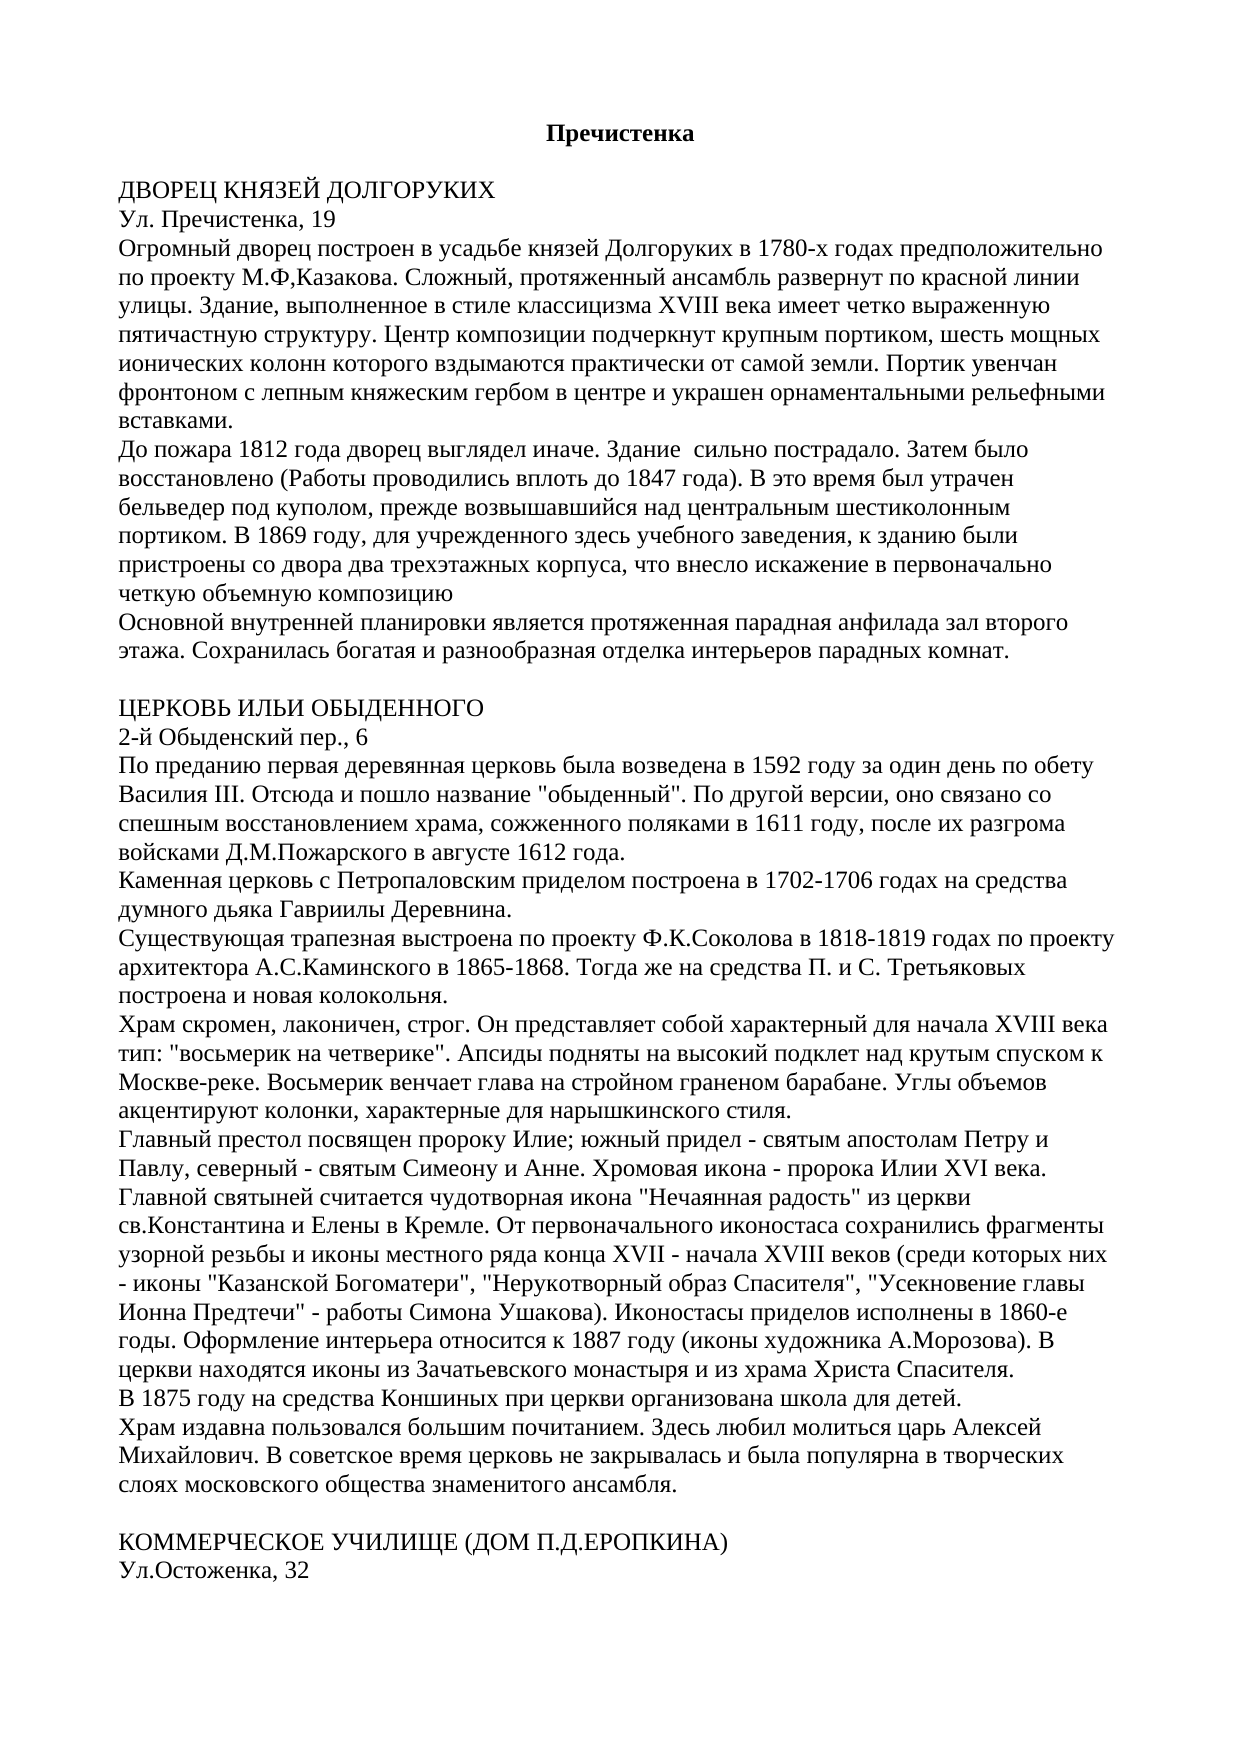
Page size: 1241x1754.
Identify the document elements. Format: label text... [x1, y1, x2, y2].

text Пречистенка [118, 118, 1122, 147]
text Существующая трапезная выстроена по проекту Ф.К.Соколова в 1818-1819 годах по проекту архитектора А.С.Каминского в 1865-1868. Тогда же на средства П. и С. Третьяковых построена и новая колокольня. [118, 923, 1122, 1009]
text Храм издавна пользовался большим почитанием. Здесь любил молиться царь Алексей Михайлович. В советское время церковь не закрывалась и была популярна в творческих слоях московского общества знаменитого ансамбля. [118, 1412, 1122, 1498]
text По преданию первая деревянная церковь была возведена в 1592 году за один день по обету Василия III. Отсюда и пошло название "обыденный". По другой версии, оно связано со спешным восстановлением храма, сожженного поляками в 1611 году, после их разгрома войсками Д.М.Пожарского в августе 1612 года. [118, 751, 1122, 866]
text 2-й Обыденский пер., 6 [118, 722, 1122, 751]
text Каменная церковь с Петропаловским приделом построена в 1702-1706 годах на средства думного дьяка Гавриилы Деревнина. [118, 866, 1122, 923]
text В 1875 году на средства Коншиных при церкви организована школа для детей. [118, 1383, 1122, 1412]
text Главный престол посвящен пророку Илие; южный придел - святым апостолам Петру и Павлу, северный - святым Симеону и Анне. Хромовая икона - пророка Илии XVI века. Главной святыней считается чудотворная икона "Нечаянная радость" из церкви св.Константина и Елены в Кремле. От первоначального иконостаса сохранились фрагменты узорной резьбы и иконы местного ряда конца XVII - начала XVIII веков (среди которых них - иконы "Казанской Богоматери", "Нерукотворный образ Спасителя", "Усекновение главы Ионна Предтечи" - работы Симона Ушакова). Иконостасы приделов исполнены в 1860-е годы. Оформление интерьера относится к 1887 году (иконы художника А.Морозова). В церкви находятся иконы из Зачатьевского монастыря и из храма Христа Спасителя. [118, 1124, 1122, 1383]
text Ул.Остоженка, 32 [118, 1556, 1122, 1584]
text Храм скромен, лаконичен, строг. Он представляет собой характерный для начала XVIII века тип: "восьмерик на четверике". Апсиды подняты на высокий подклет над крутым спуском к Москве-реке. Восьмерик венчает глава на стройном граненом барабане. Углы объемов акцентируют колонки, характерные для нарышкинского стиля. [118, 1009, 1122, 1124]
text КОММЕРЧЕСКОЕ УЧИЛИЩЕ (ДОМ П.Д.ЕРОПКИНА) [118, 1527, 1122, 1556]
text Огромный дворец построен в усадьбе князей Долгоруких в 1780-х годах предположительно по проекту М.Ф,Казакова. Сложный, протяженный ансамбль развернут по красной линии улицы. Здание, выполненное в стиле классицизма XVIII века имеет четко выраженную пятичастную структуру. Центр композиции подчеркнут крупным портиком, шесть мощных ионических колонн которого вздымаются практически от самой земли. Портик увенчан фронтоном с лепным княжеским гербом в центре и украшен орнаментальными рельефными вставками. [118, 233, 1122, 434]
text Основной внутренней планировки является протяженная парадная анфилада зал второго этажа. Сохранилась богатая и разнообразная отделка интерьеров парадных комнат. [118, 607, 1122, 664]
text ЦЕРКОВЬ ИЛЬИ ОБЫДЕННОГО [118, 693, 1122, 722]
text До пожара 1812 года дворец выглядел иначе. Здание сильно пострадало. Затем было восстановлено (Работы проводились вплоть до 1847 года). В это время был утрачен бельведер под куполом, прежде возвышавшийся над центральным шестиколонным портиком. В 1869 году, для учрежденного здесь учебного заведения, к зданию были пристроены со двора два трехэтажных корпуса, что внесло искажение в первоначально четкую объемную композицию [118, 434, 1122, 607]
text ДВОРЕЦ КНЯЗЕЙ ДОЛГОРУКИХ [118, 176, 1122, 204]
text Ул. Пречистенка, 19 [118, 204, 1122, 233]
